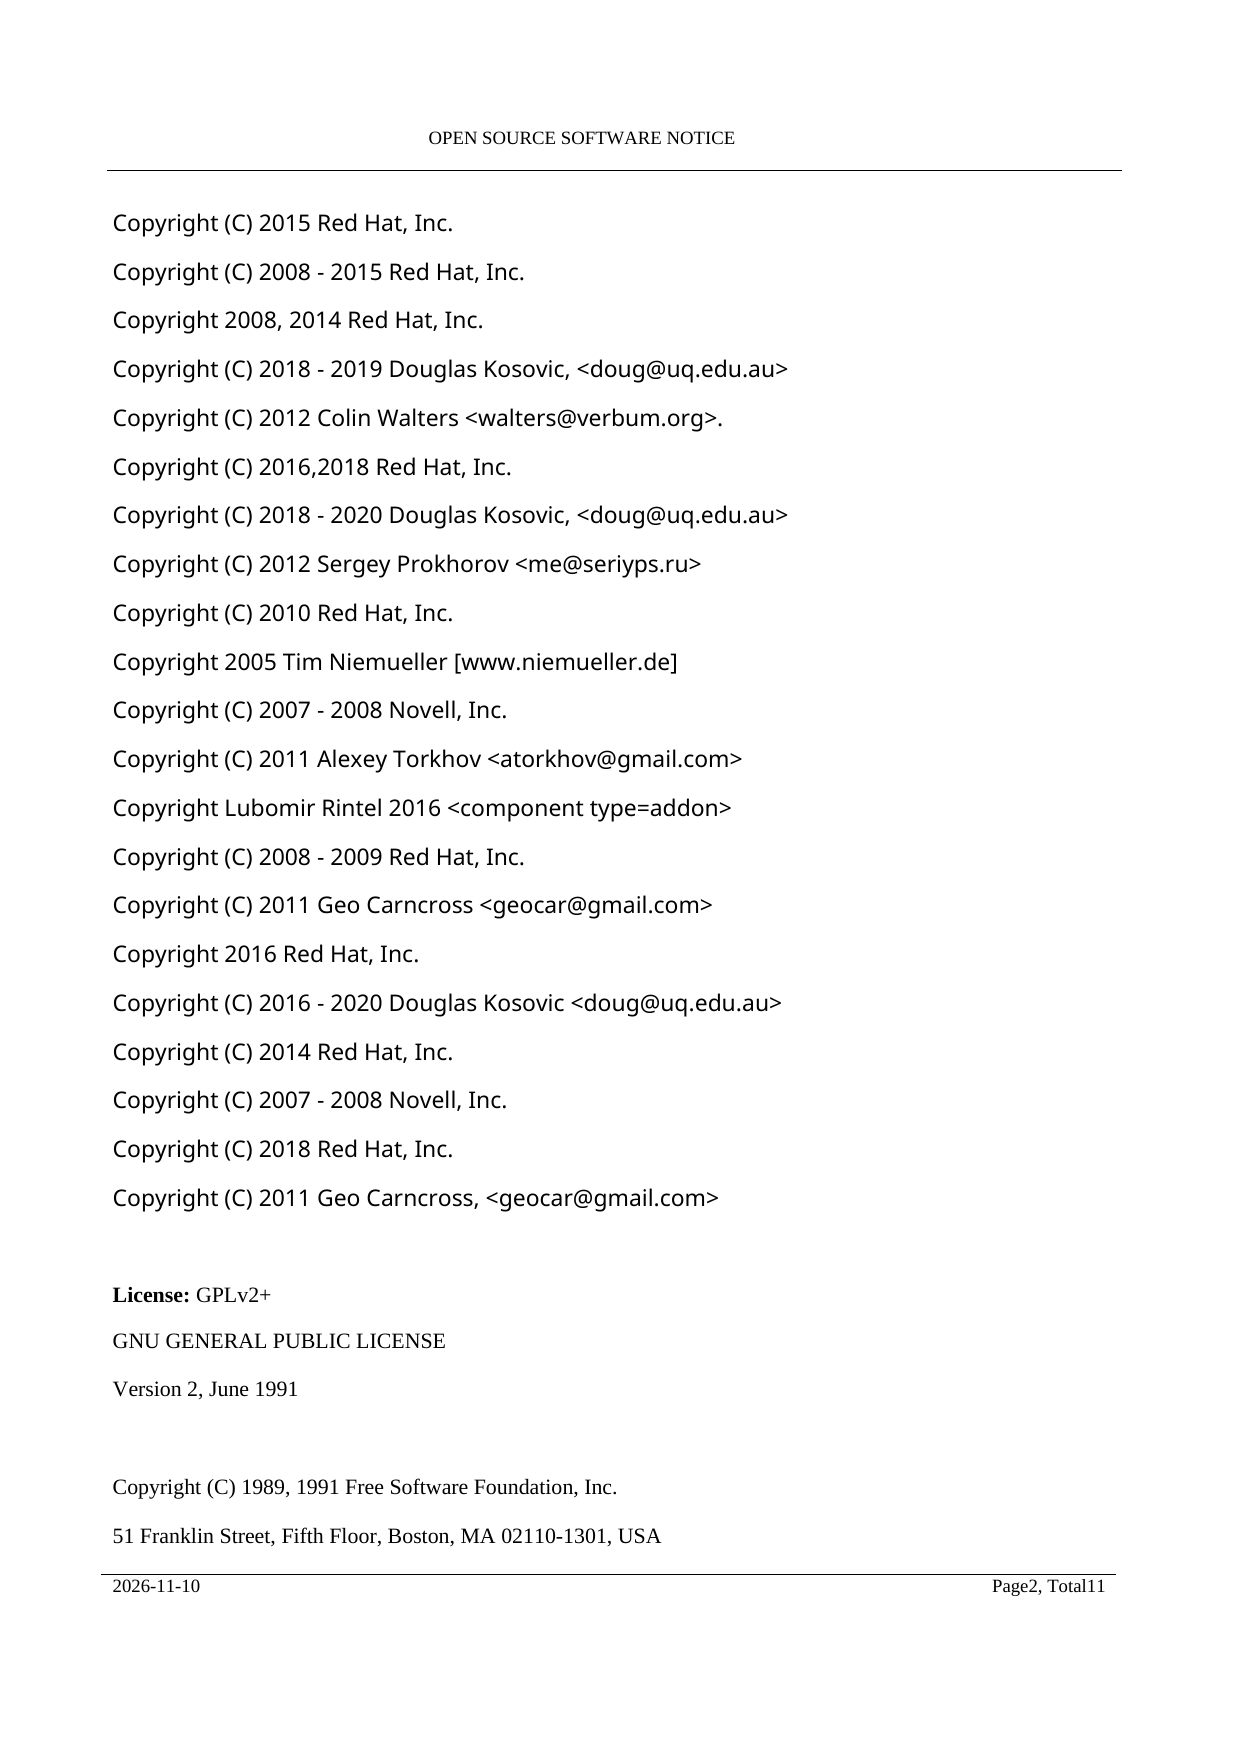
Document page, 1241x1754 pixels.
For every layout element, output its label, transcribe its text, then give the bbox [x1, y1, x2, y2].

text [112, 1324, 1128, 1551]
text License: GPLv2+ [112, 1279, 1128, 1311]
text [112, 206, 1128, 1263]
